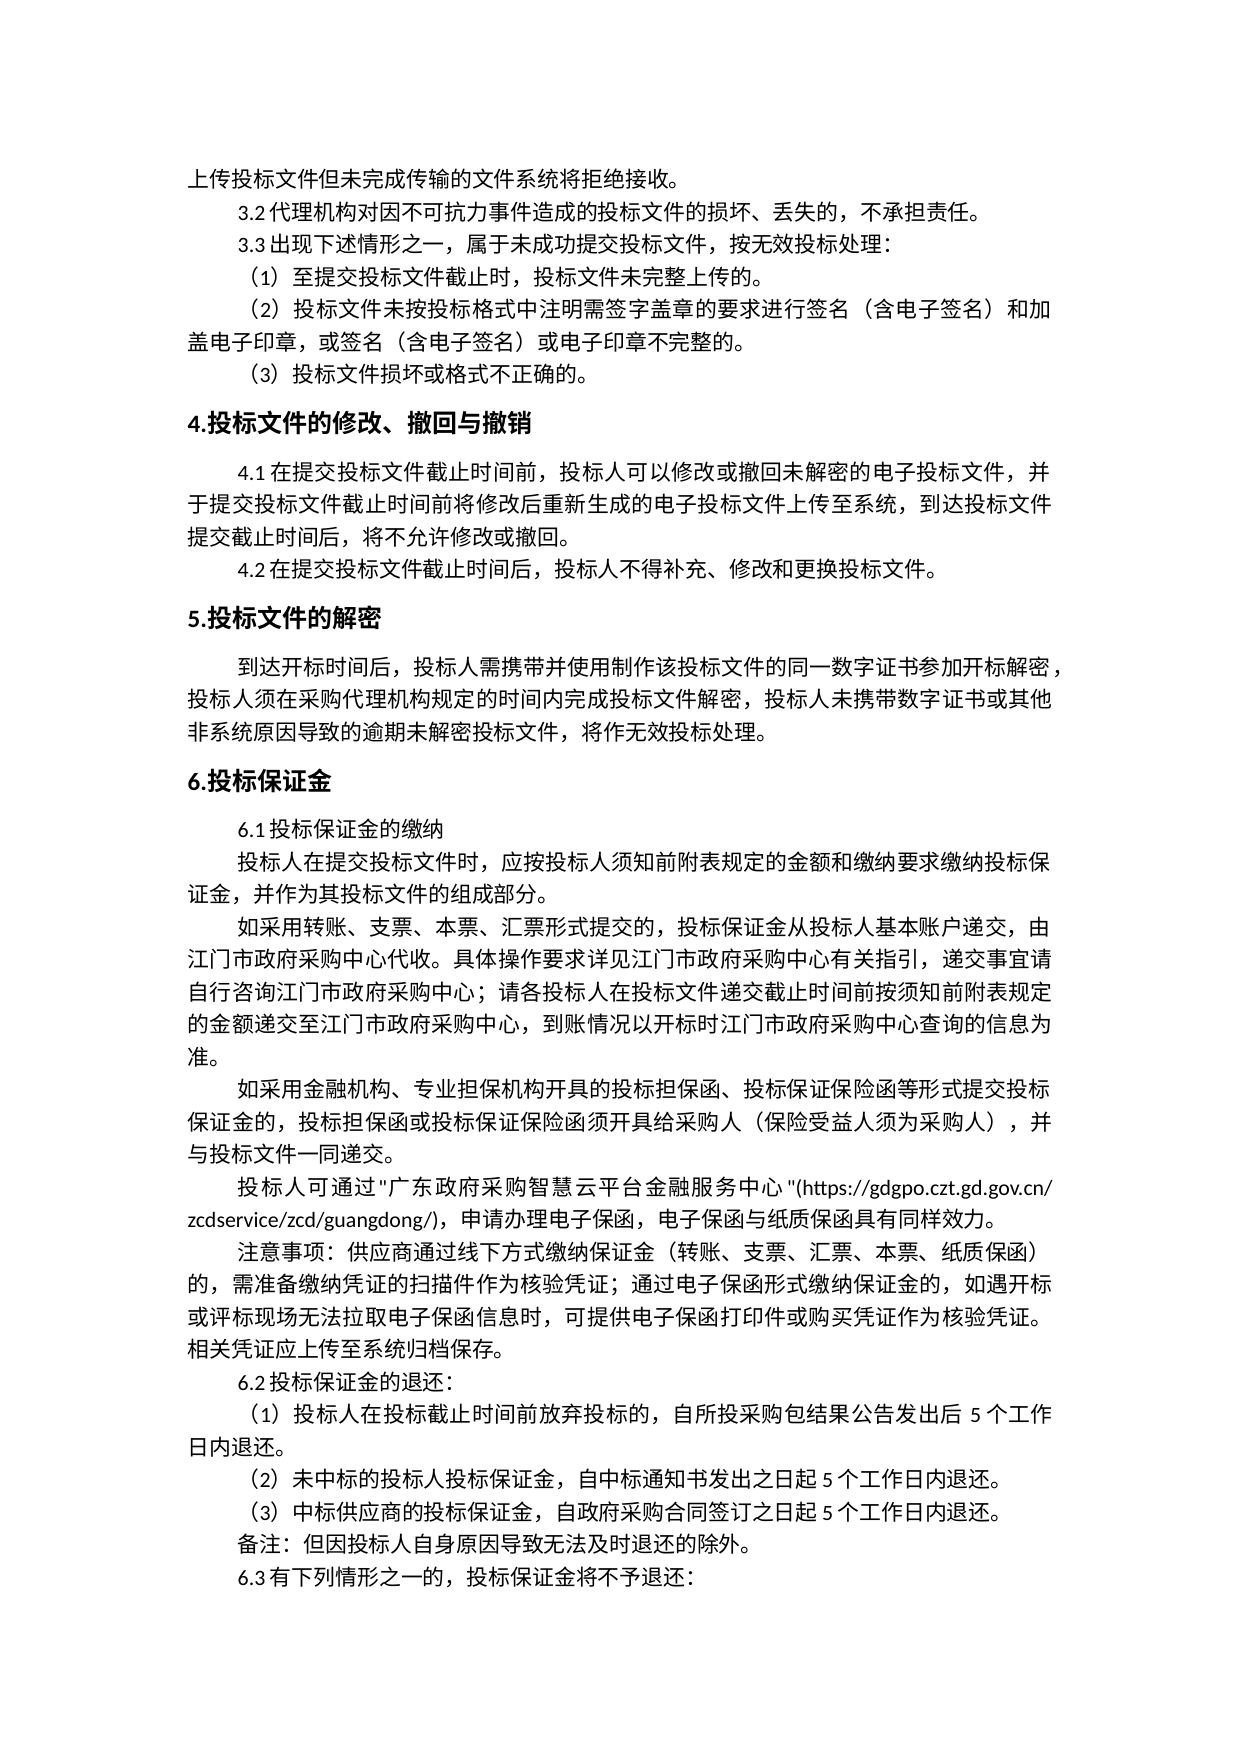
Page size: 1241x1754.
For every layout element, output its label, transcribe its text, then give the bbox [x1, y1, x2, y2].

text 4.投标文件的修改、撤回与撤销 [187, 389, 1053, 454]
text 6.投标保证金 [187, 747, 1053, 812]
text 3.3出现下述情形之一，属于未成功提交投标文件，按无效投标处理： [187, 227, 1053, 259]
text （3）投标文件损坏或格式不正确的。 [187, 357, 1053, 389]
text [187, 162, 1053, 194]
text （3）中标供应商的投标保证金，自政府采购合同签订之日起5个工作日内退还。 [187, 1494, 1053, 1527]
text 5.投标文件的解密 [187, 584, 1053, 649]
text 备注：但因投标人自身原因导致无法及时退还的除外。 [187, 1527, 1053, 1559]
text 4.2在提交投标文件截止时间后，投标人不得补充、修改和更换投标文件。 [187, 552, 1053, 584]
text 投标人可通过"广东政府采购智慧云平台金融服务中心"(https://gdgpo.czt.gd.gov.cn/zcdservice/zcd/guangdong/)，申请办理电子保函，电子保函与纸质保函具有同样效力。 [187, 1169, 1053, 1234]
text 4.1在提交投标文件截止时间前，投标人可以修改或撤回未解密的电子投标文件，并于提交投标文件截止时间前将修改后重新生成的电子投标文件上传至系统，到达投标文件提交截止时间后，将不允许修改或撤回。 [187, 454, 1053, 552]
text 3.2代理机构对因不可抗力事件造成的投标文件的损坏、丢失的，不承担责任。 [187, 194, 1053, 227]
text （1）至提交投标文件截止时，投标文件未完整上传的。 [187, 259, 1053, 292]
text 到达开标时间后，投标人需携带并使用制作该投标文件的同一数字证书参加开标解密，投标人须在采购代理机构规定的时间内完成投标文件解密，投标人未携带数字证书或其他非系统原因导致的逾期未解密投标文件，将作无效投标处理。 [187, 649, 1053, 747]
text （2）投标文件未按投标格式中注明需签字盖章的要求进行签名（含电子签名）和加盖电子印章，或签名（含电子签名）或电子印章不完整的。 [187, 292, 1053, 357]
text 注意事项：供应商通过线下方式缴纳保证金（转账、支票、汇票、本票、纸质保函）的，需准备缴纳凭证的扫描件作为核验凭证；通过电子保函形式缴纳保证金的，如遇开标或评标现场无法拉取电子保函信息时，可提供电子保函打印件或购买凭证作为核验凭证。相关凭证应上传至系统归档保存。 [187, 1234, 1053, 1364]
text 如采用转账、支票、本票、汇票形式提交的，投标保证金从投标人基本账户递交，由江门市政府采购中心代收。具体操作要求详见江门市政府采购中心有关指引，递交事宜请自行咨询江门市政府采购中心；请各投标人在投标文件递交截止时间前按须知前附表规定的金额递交至江门市政府采购中心，到账情况以开标时江门市政府采购中心查询的信息为准。 [187, 909, 1053, 1072]
text （2）未中标的投标人投标保证金，自中标通知书发出之日起5个工作日内退还。 [187, 1462, 1053, 1494]
text （1）投标人在投标截止时间前放弃投标的，自所投采购包结果公告发出后5个工作日内退还。 [187, 1397, 1053, 1462]
text 6.2投标保证金的退还： [187, 1364, 1053, 1397]
text 6.1投标保证金的缴纳 [187, 812, 1053, 844]
text 投标人在提交投标文件时，应按投标人须知前附表规定的金额和缴纳要求缴纳投标保证金，并作为其投标文件的组成部分。 [187, 844, 1053, 909]
text 6.3有下列情形之一的，投标保证金将不予退还： [187, 1559, 1053, 1592]
text 如采用金融机构、专业担保机构开具的投标担保函、投标保证保险函等形式提交投标保证金的，投标担保函或投标保证保险函须开具给采购人（保险受益人须为采购人），并与投标文件一同递交。 [187, 1072, 1053, 1169]
